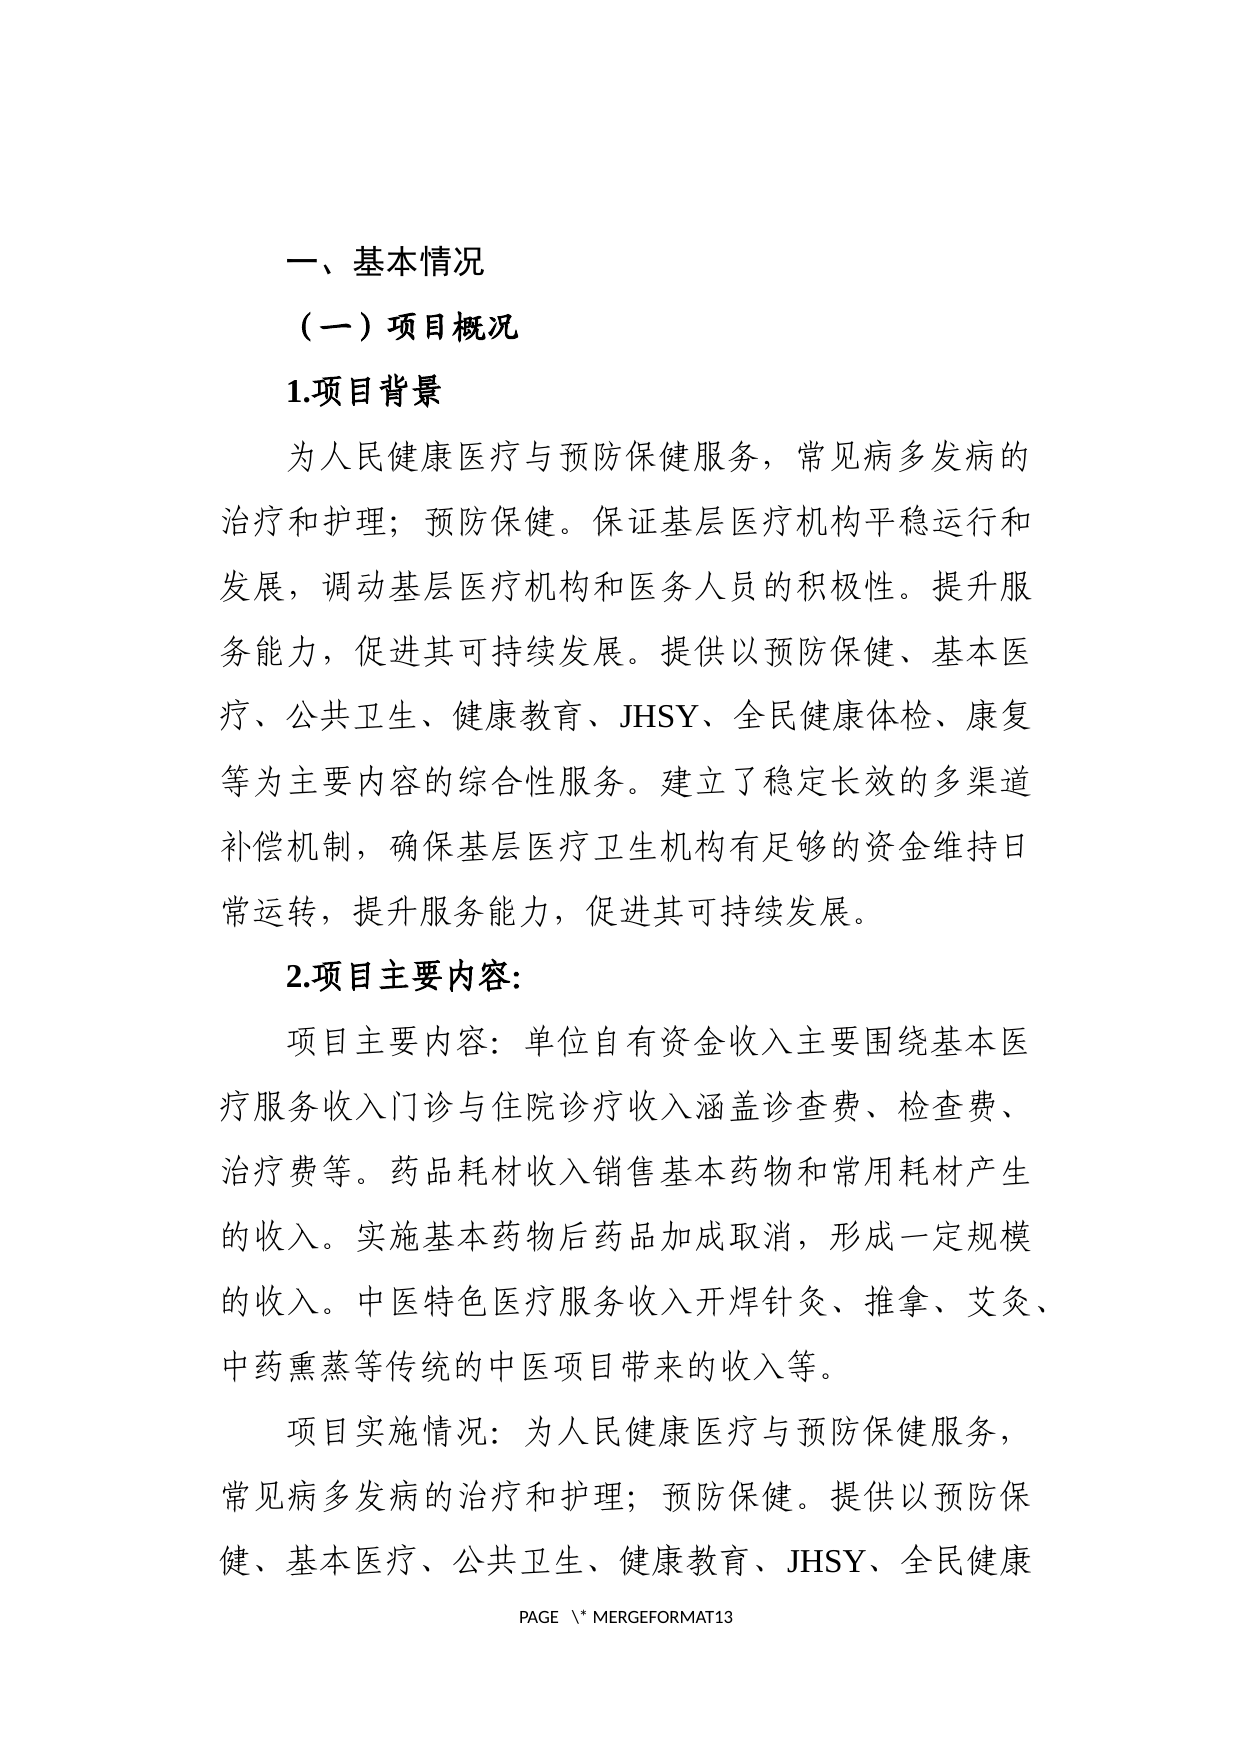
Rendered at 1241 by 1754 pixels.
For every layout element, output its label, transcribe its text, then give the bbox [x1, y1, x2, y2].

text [218, 1397, 1033, 1592]
text （一）项目概况 [218, 292, 1033, 357]
text 项目主要内容：单位自有资金收入主要围绕基本医疗服务收入门诊与住院诊疗收入涵盖诊查费、检查费、治疗费等。药品耗材收入销售基本药物和常用耗材产生的收入。实施基本药物后药品加成取消，形成一定规模的收入。中医特色医疗服务收入开焊针灸、推拿、艾灸、中药熏蒸等传统的中医项目带来的收入等。 [218, 1007, 1033, 1397]
text 1.项目背景 [218, 357, 1033, 422]
title 2.项目主要内容： [218, 942, 1033, 1007]
text 一、基本情况 [218, 227, 1033, 292]
text 为人民健康医疗与预防保健服务，常见病多发病的治疗和护理；预防保健。保证基层医疗机构平稳运行和发展，调动基层医疗机构和医务人员的积极性。提升服务能力，促进其可持续发展。提供以预防保健、基本医疗、公共卫生、健康教育、JHSY、全民健康体检、康复等为主要内容的综合性服务。建立了稳定长效的多渠道补偿机制，确保基层医疗卫生机构有足够的资金维持日常运转，提升服务能力，促进其可持续发展。 [218, 422, 1033, 942]
